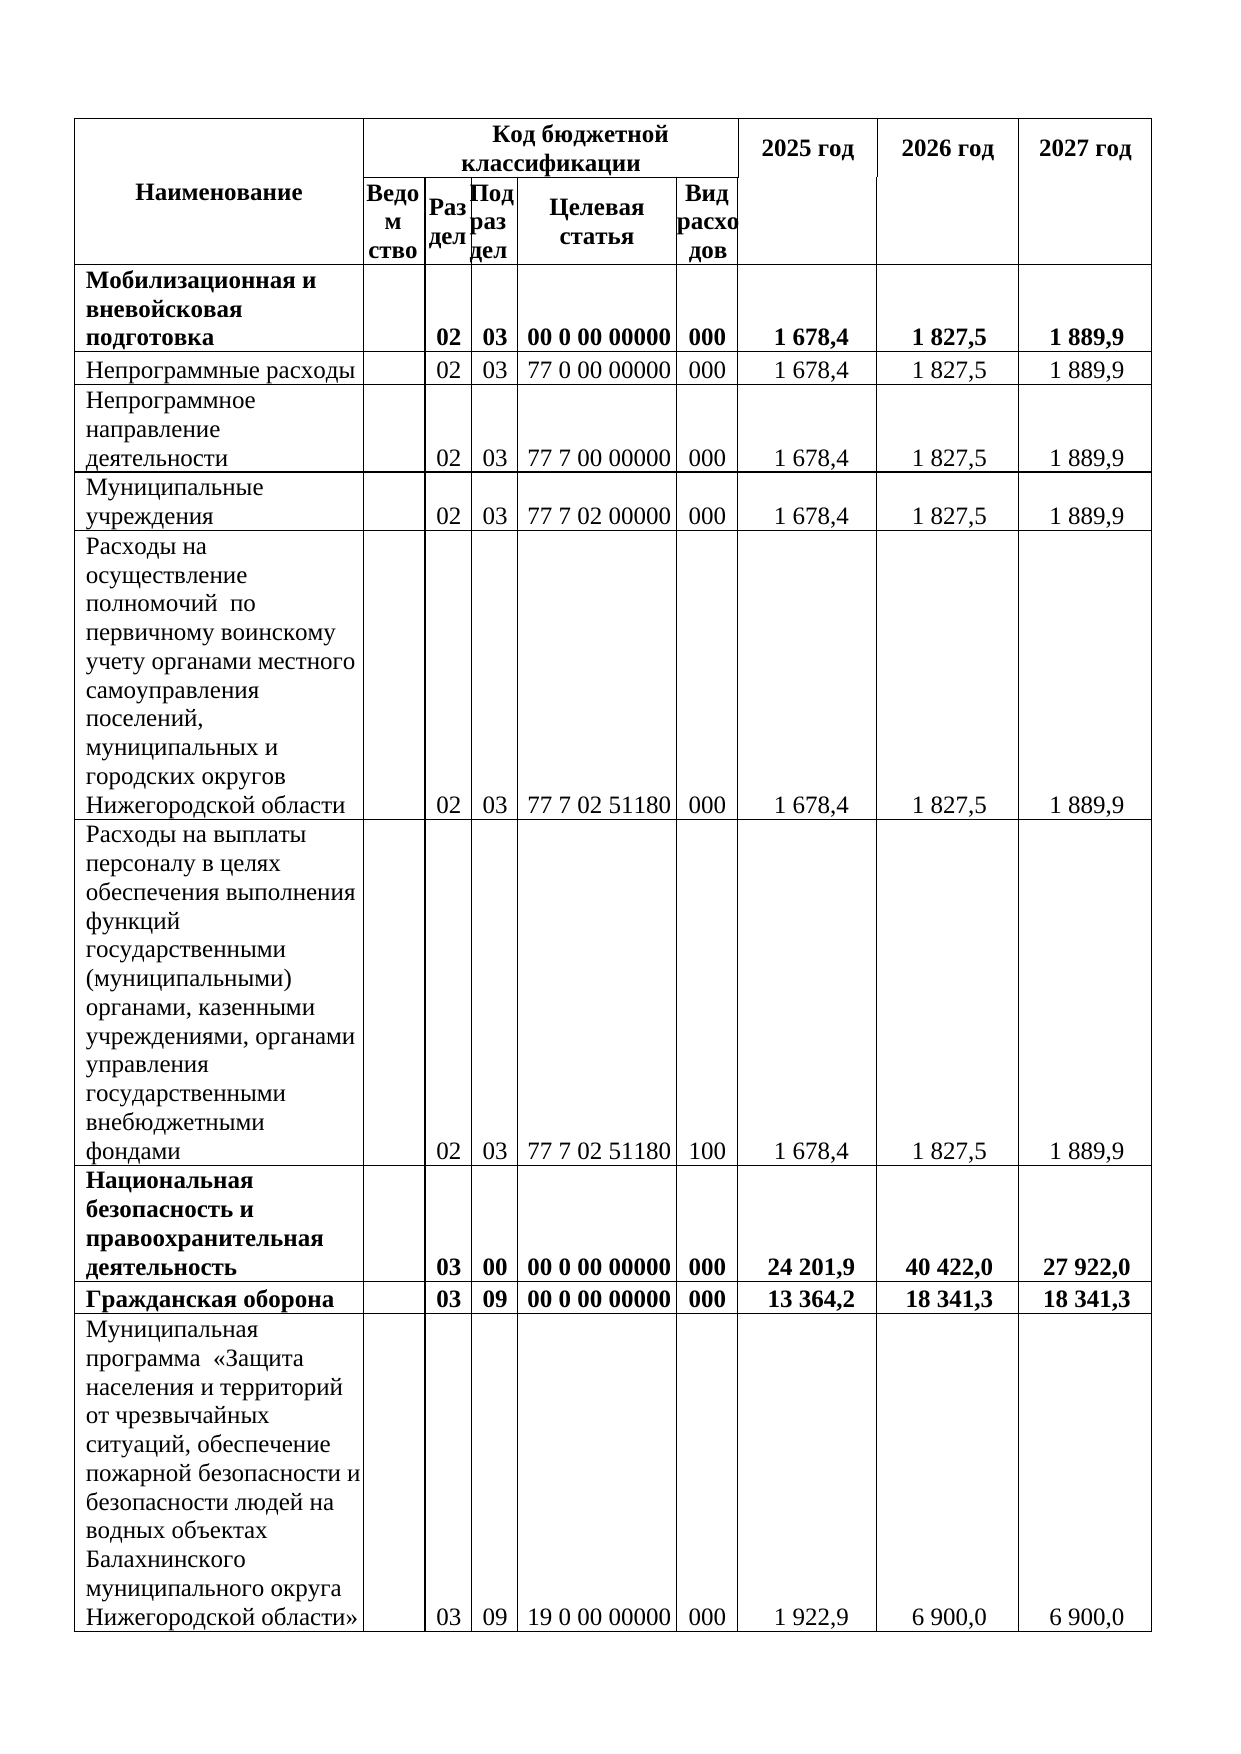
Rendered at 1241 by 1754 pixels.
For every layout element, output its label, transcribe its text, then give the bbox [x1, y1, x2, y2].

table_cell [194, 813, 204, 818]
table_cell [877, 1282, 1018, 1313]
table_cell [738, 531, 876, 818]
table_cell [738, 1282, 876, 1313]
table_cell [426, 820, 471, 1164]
table_cell Целевая статья [518, 178, 676, 264]
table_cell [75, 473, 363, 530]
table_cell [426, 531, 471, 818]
table_header Код бюджетной классификации [364, 119, 738, 177]
table_cell Раз дел [426, 178, 471, 264]
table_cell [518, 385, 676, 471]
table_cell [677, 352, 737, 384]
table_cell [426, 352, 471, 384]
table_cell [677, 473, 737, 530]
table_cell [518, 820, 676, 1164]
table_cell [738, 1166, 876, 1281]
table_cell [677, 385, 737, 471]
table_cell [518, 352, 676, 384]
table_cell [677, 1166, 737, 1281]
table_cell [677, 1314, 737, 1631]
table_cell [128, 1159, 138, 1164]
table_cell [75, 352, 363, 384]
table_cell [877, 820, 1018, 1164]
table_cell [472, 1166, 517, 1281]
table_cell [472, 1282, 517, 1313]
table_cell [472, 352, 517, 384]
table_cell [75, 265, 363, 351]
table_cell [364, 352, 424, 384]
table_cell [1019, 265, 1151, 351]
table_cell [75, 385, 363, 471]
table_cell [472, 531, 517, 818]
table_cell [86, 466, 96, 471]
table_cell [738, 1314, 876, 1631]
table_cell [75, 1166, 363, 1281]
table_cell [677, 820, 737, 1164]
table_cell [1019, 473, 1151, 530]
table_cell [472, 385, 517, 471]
table_cell [738, 177, 876, 264]
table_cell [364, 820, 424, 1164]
table_header 2027 год [1019, 119, 1151, 177]
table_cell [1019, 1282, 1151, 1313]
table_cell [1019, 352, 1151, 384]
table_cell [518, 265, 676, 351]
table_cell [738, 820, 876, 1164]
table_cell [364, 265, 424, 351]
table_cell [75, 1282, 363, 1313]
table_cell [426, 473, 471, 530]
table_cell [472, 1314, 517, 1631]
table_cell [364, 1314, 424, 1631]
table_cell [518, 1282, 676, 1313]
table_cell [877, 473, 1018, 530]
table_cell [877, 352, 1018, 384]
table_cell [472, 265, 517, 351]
table_header Наименование [75, 119, 363, 264]
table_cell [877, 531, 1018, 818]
table_cell Вид расходов [677, 178, 737, 264]
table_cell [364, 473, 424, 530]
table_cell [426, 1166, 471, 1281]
table_cell [1019, 177, 1151, 264]
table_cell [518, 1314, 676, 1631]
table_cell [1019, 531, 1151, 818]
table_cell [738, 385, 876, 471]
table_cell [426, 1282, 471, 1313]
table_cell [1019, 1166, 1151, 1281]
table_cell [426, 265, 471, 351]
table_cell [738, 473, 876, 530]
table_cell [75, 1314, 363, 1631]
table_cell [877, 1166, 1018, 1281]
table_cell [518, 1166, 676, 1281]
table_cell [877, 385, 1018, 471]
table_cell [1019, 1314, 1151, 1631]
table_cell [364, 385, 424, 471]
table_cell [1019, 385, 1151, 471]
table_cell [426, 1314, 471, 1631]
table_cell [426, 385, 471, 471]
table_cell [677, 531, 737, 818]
table_cell Под раз дел [472, 178, 517, 264]
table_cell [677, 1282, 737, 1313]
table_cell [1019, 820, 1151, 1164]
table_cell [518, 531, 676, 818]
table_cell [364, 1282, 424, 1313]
table_cell Ведом ство [364, 178, 424, 264]
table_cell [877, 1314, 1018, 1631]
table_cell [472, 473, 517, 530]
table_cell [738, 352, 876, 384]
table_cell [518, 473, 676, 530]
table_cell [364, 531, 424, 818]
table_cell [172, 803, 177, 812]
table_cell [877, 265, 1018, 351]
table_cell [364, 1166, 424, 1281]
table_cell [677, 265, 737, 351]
table_header 2025 год [739, 119, 877, 177]
table_header 2026 год [878, 119, 1018, 177]
table_cell [877, 177, 1018, 264]
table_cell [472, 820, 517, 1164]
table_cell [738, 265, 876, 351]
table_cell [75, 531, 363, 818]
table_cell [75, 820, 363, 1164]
